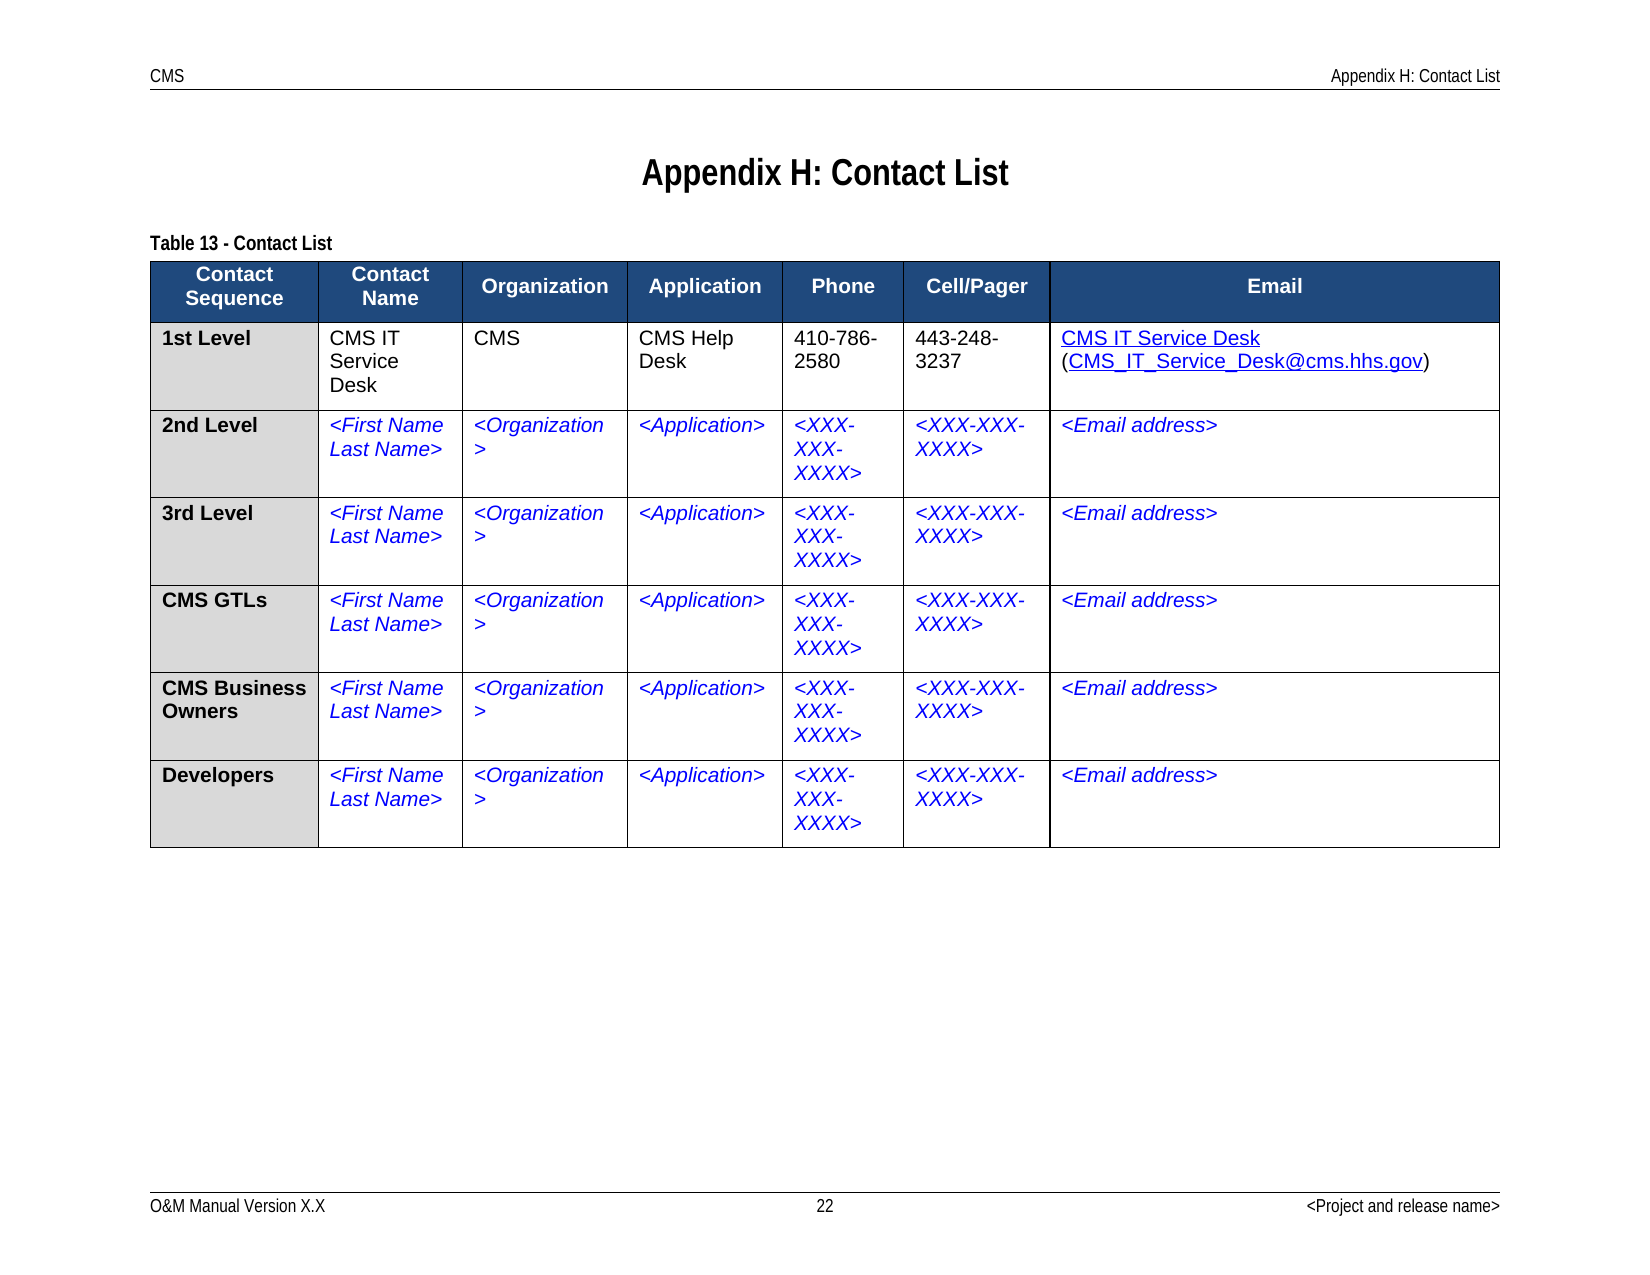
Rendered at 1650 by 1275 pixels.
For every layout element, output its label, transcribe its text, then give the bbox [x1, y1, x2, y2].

table_cell <Email address> [1051, 761, 1499, 847]
table_cell <Organization> [463, 498, 627, 585]
table_cell <Organization> [463, 673, 627, 760]
table_cell <First Name Last Name> [319, 586, 462, 672]
table_cell 443-248-3237 [904, 323, 1049, 410]
table_cell 3rd Level [151, 498, 318, 585]
table_cell <XXX-XXX-XXXX> [783, 498, 903, 585]
table_cell <XXX-XXX-XXXX> [783, 586, 903, 672]
table_cell <First Name Last Name> [319, 411, 462, 497]
table_cell 1st Level [151, 323, 318, 410]
table_cell <XXX-XXX-XXXX> [904, 411, 1049, 497]
table_cell <First Name Last Name> [319, 498, 462, 585]
table_cell <Email address> [1051, 673, 1499, 760]
table_cell CMS IT Service Desk [319, 323, 462, 410]
table_header Contact Name [319, 262, 462, 322]
table_cell <Organization> [463, 761, 627, 847]
table_cell <Application> [628, 411, 782, 497]
table_cell <Organization> [463, 586, 627, 672]
table_cell <XXX-XXX-XXXX> [783, 673, 903, 760]
table_cell <Organization> [463, 411, 627, 497]
table_header Organization [463, 262, 627, 322]
table_cell <Application> [628, 586, 782, 672]
table_cell <XXX-XXX-XXXX> [904, 586, 1049, 672]
table_cell CMS GTLs [151, 586, 318, 672]
table_cell <Application> [628, 761, 782, 847]
table_header Phone [783, 262, 903, 322]
table_cell <XXX-XXX-XXXX> [904, 761, 1049, 847]
table_header Contact Sequence [151, 262, 318, 322]
table_cell <Email address> [1051, 411, 1499, 497]
table_cell CMS [463, 323, 627, 410]
table_cell 2nd Level [151, 411, 318, 497]
table_cell CMS IT Service Desk (CMS_IT_Service_Desk@cms.hhs.gov) [1051, 323, 1499, 410]
table_cell <Email address> [1051, 498, 1499, 585]
table_cell <XXX-XXX-XXXX> [904, 673, 1049, 760]
table_header Email [1051, 262, 1499, 322]
table_cell <XXX-XXX-XXXX> [904, 498, 1049, 585]
table_header Application [628, 262, 782, 322]
table_cell CMS Help Desk [628, 323, 782, 410]
table_cell 410-786-2580 [783, 323, 903, 410]
table_cell <First Name Last Name> [319, 673, 462, 760]
table_header Cell/Pager [904, 262, 1049, 322]
table_cell <XXX-XXX-XXXX> [783, 411, 903, 497]
table_cell <Application> [628, 673, 782, 760]
table_cell <XXX-XXX-XXXX> [783, 761, 903, 847]
table_cell <Application> [628, 498, 782, 585]
table_cell CMS Business Owners [151, 673, 318, 760]
table_cell <Email address> [1051, 586, 1499, 672]
table_cell Developers [151, 761, 318, 847]
subtitle Appendix H: Contact List [150, 150, 1500, 193]
table_cell <First Name Last Name> [319, 761, 462, 847]
